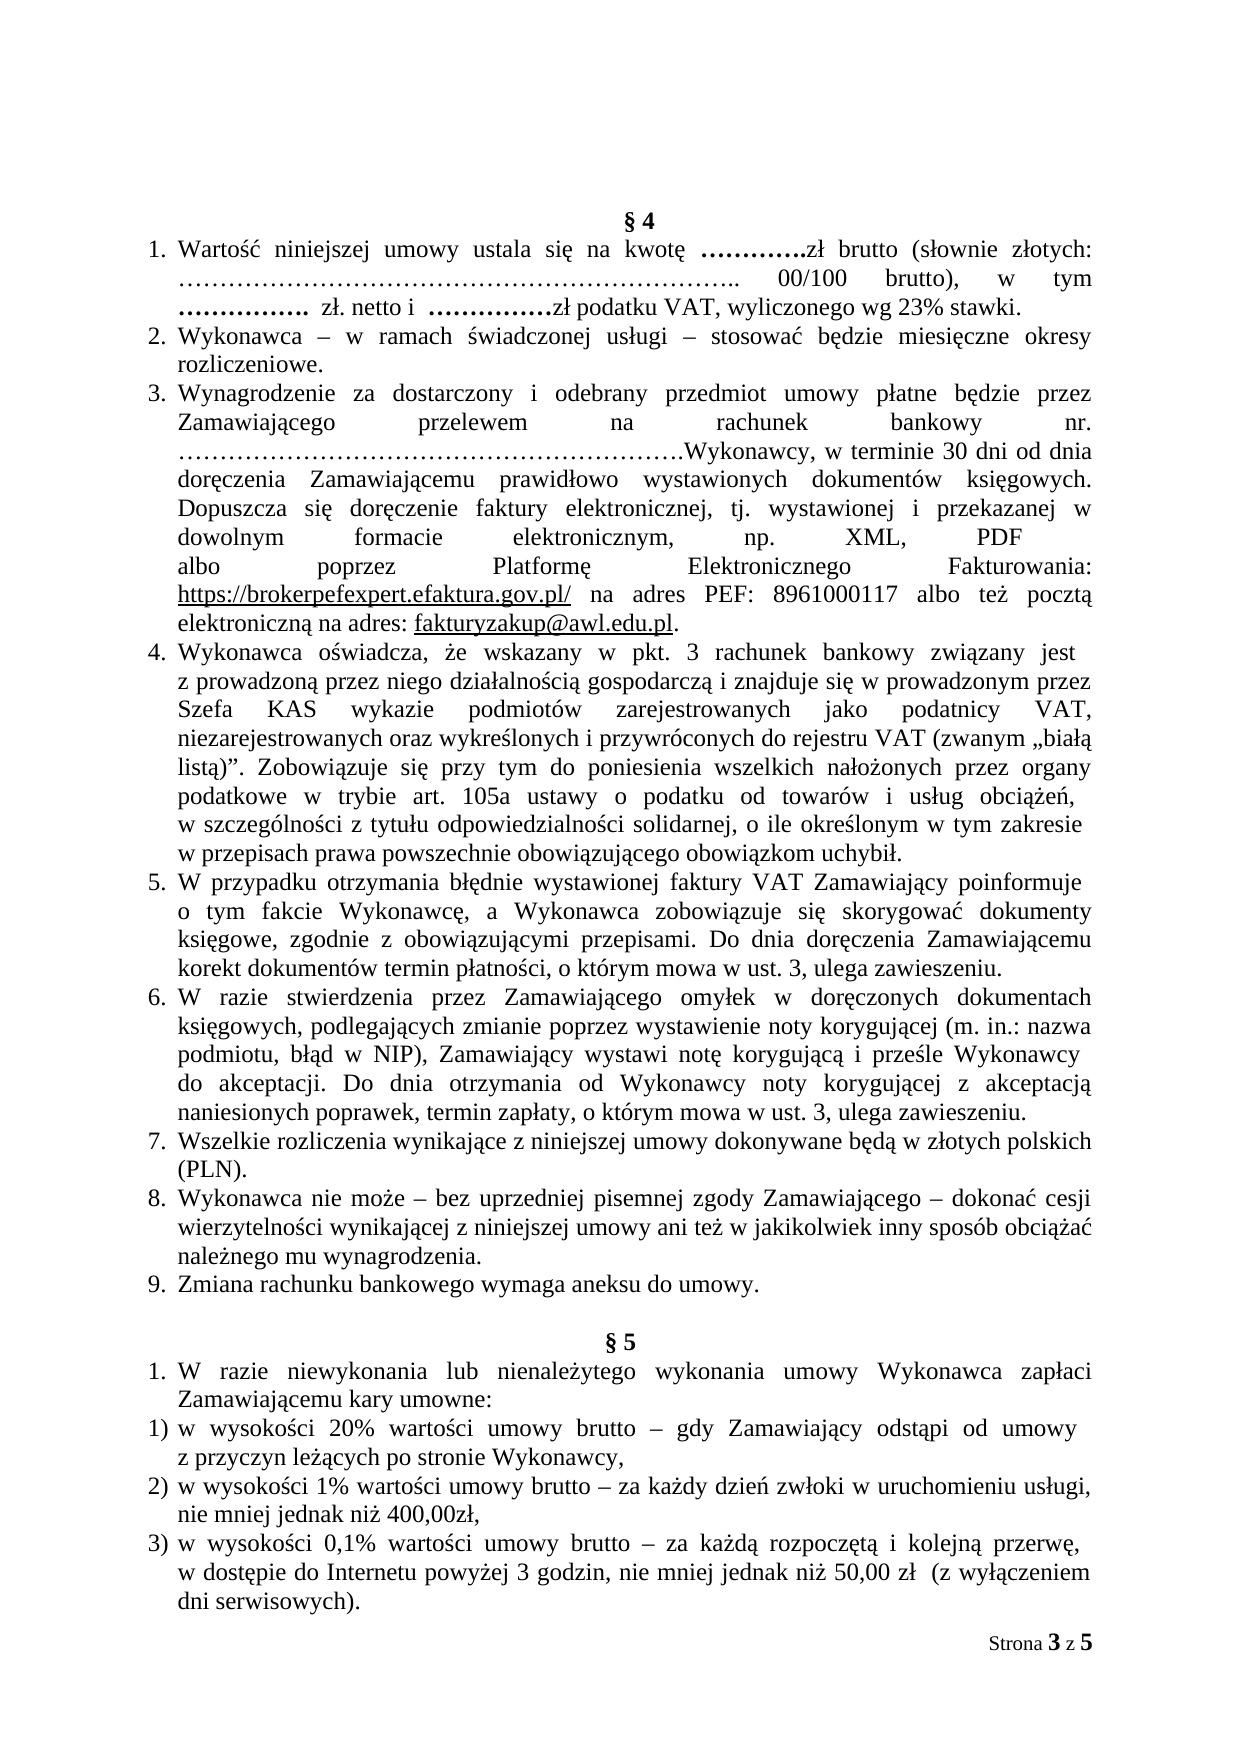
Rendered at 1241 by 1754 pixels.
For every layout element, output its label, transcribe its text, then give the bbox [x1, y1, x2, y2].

list w wysokości 1% wartości umowy brutto – za każdy dzień zwłoki w uruchomieniu usługi, nie mniej jednak niż 400,00zł, [148, 1471, 1092, 1528]
list Wynagrodzenie za dostarczony i odebrany przedmiot umowy płatne będzie przez Zamawiającego przelewem na rachunek bankowy nr. …………………………………………………….Wykonawcy, w terminie 30 dni od dnia doręczenia Zamawiającemu prawidłowo wystawionych dokumentów księgowych. Dopuszcza się doręczenie faktury elektronicznej, tj. wystawionej i przekazanej w dowolnym formacie elektronicznym, np. XML, PDF albo poprzez Platformę Elektronicznego Fakturowania: https://brokerpefexpert.efaktura.gov.pl/ na adres PEF: 8961000117 albo też pocztą elektroniczną na adres: fakturyzakup@awl.edu.pl. [148, 378, 1092, 637]
list Wykonawca – w ramach świadczonej usługi – stosować będzie miesięczne okresy rozliczeniowe. [148, 321, 1092, 378]
list w wysokości 0,1% wartości umowy brutto – za każdą rozpoczętą i kolejną przerwę, w dostępie do Internetu powyżej 3 godzin, nie mniej jednak niż 50,00 zł (z wyłączeniem dni serwisowych). [148, 1528, 1092, 1614]
list W razie niewykonania lub nienależytego wykonania umowy Wykonawca zapłaci Zamawiającemu kary umowne: [148, 1356, 1092, 1413]
text § 5 [148, 1327, 1092, 1356]
list Zmiana rachunku bankowego wymaga aneksu do umowy. [148, 1269, 1092, 1298]
list w wysokości 20% wartości umowy brutto – gdy Zamawiający odstąpi od umowy z przyczyn leżących po stronie Wykonawcy, [148, 1413, 1092, 1471]
list W razie stwierdzenia przez Zamawiającego omyłek w doręczonych dokumentach księgowych, podlegających zmianie poprzez wystawienie noty korygującej (m. in.: nazwa podmiotu, błąd w NIP), Zamawiający wystawi notę korygującą i prześle Wykonawcy do akceptacji. Do dnia otrzymania od Wykonawcy noty korygującej z akceptacją naniesionych poprawek, termin zapłaty, o którym mowa w ust. 3, ulega zawieszeniu. [148, 982, 1092, 1126]
list W przypadku otrzymania błędnie wystawionej faktury VAT Zamawiający poinformuje o tym fakcie Wykonawcę, a Wykonawca zobowiązuje się skorygować dokumenty księgowe, zgodnie z obowiązującymi przepisami. Do dnia doręczenia Zamawiającemu korekt dokumentów termin płatności, o którym mowa w ust. 3, ulega zawieszeniu. [148, 867, 1092, 982]
list Wykonawca oświadcza, że wskazany w pkt. 3 rachunek bankowy związany jest z prowadzoną przez niego działalnością gospodarczą i znajduje się w prowadzonym przez Szefa KAS wykazie podmiotów zarejestrowanych jako podatnicy VAT, niezarejestrowanych oraz wykreślonych i przywróconych do rejestru VAT (zwanym „białą listą)”. Zobowiązuje się przy tym do poniesienia wszelkich nałożonych przez organy podatkowe w trybie art. 105a ustawy o podatku od towarów i usług obciążeń, w szczególności z tytułu odpowiedzialności solidarnej, o ile określonym w tym zakresie w przepisach prawa powszechnie obowiązującego obowiązkom uchybił. [148, 637, 1092, 867]
text § 4 [185, 206, 1092, 234]
list Wszelkie rozliczenia wynikające z niniejszej umowy dokonywane będą w złotych polskich (PLN). [148, 1126, 1092, 1183]
list Wykonawca nie może – bez uprzedniej pisemnej zgody Zamawiającego – dokonać cesji wierzytelności wynikającej z niniejszej umowy ani też w jakikolwiek inny sposób obciążać należnego mu wynagrodzenia. [148, 1183, 1092, 1269]
list Wartość niniejszej umowy ustala się na kwotę ………….zł brutto (słownie złotych: ………………………………………………………….. 00/100 brutto), w tym ……………. zł. netto i ……………zł podatku VAT, wyliczonego wg 23% stawki. [148, 234, 1092, 321]
